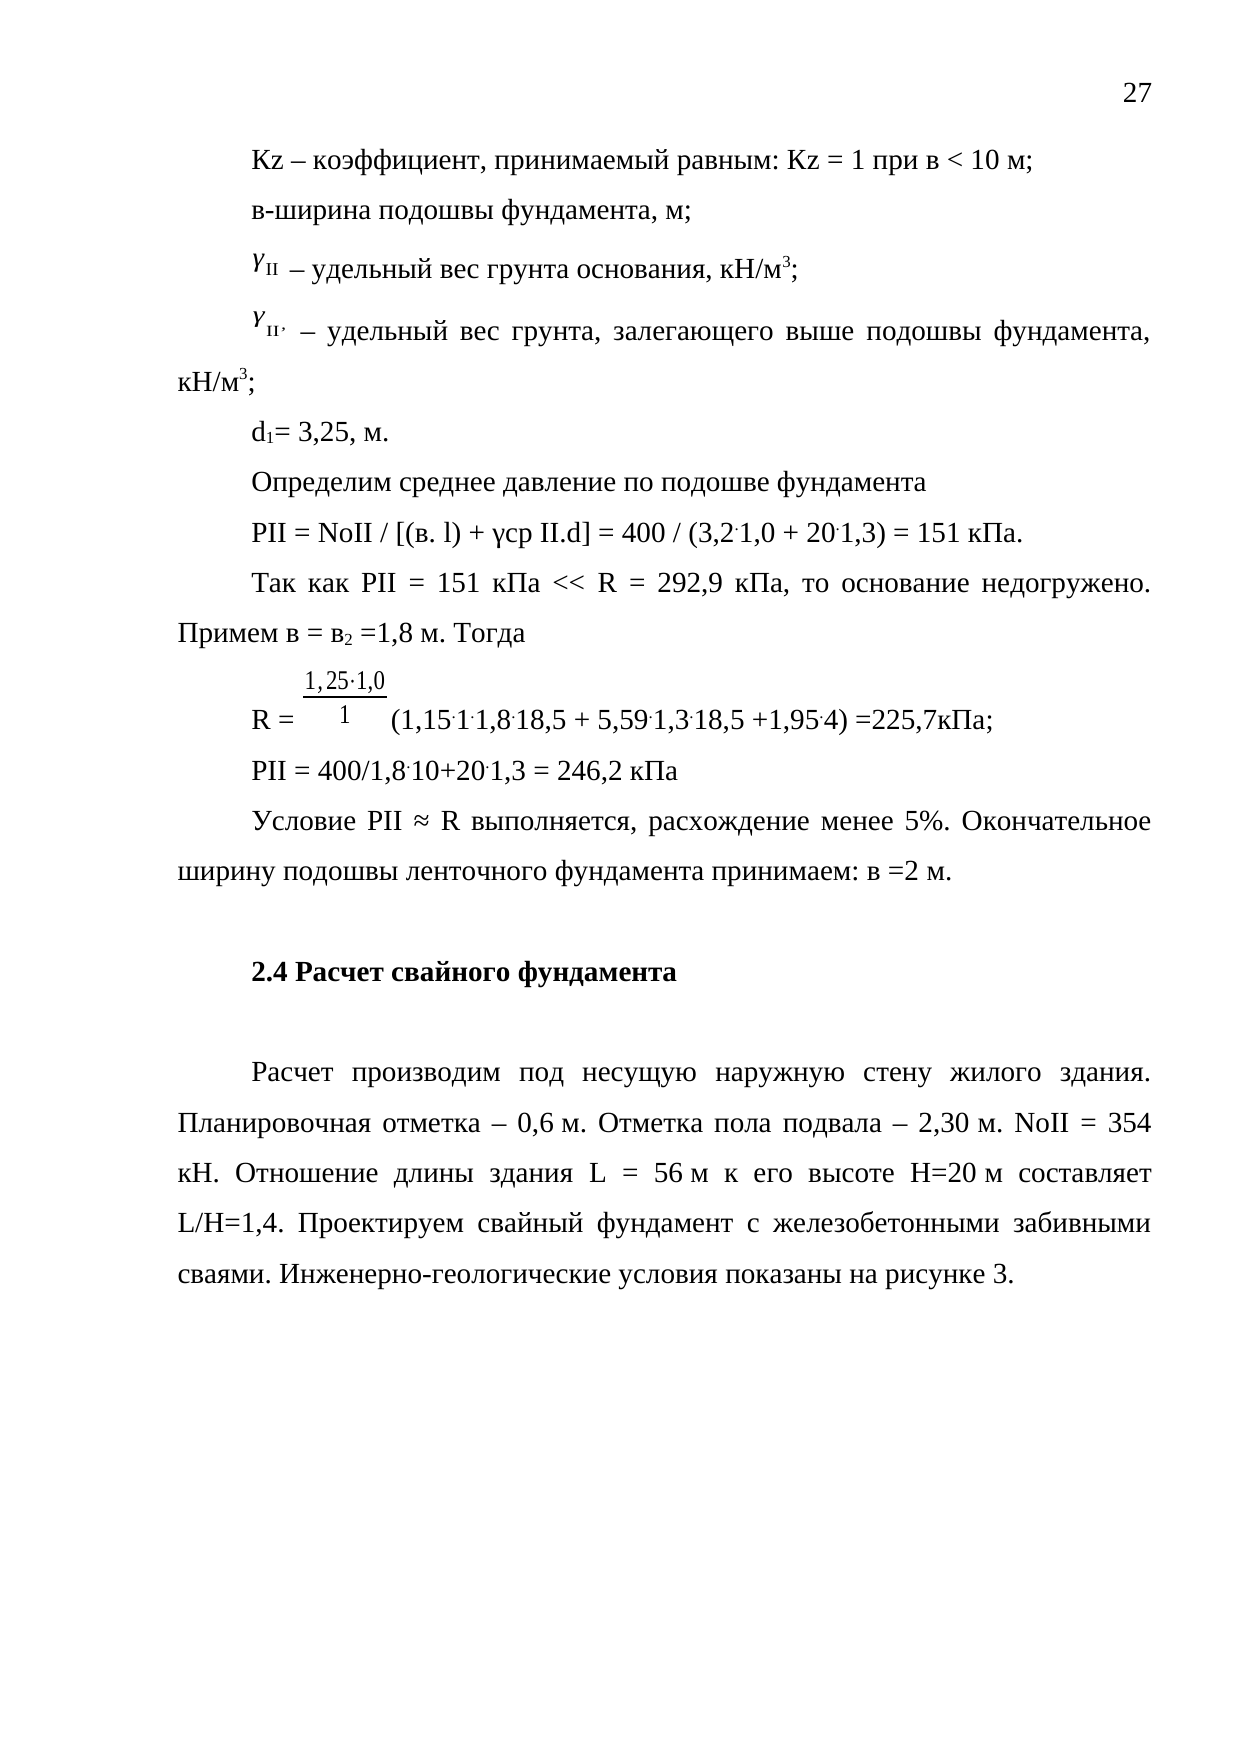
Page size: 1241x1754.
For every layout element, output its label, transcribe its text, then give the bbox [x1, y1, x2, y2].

text Кz – коэффициент, принимаемый равным: Кz = 1 при в < 10 м; [177, 142, 1152, 176]
text РΙΙ = 400/1,8.10+20.1,3 = 246,2 кПа [177, 753, 1152, 786]
text в-ширина подошвы фундамента, м; [177, 192, 1152, 226]
text – удельный вес грунта, залегающего выше подошвы фундамента, кН/м3; [177, 302, 1152, 397]
text Определим среднее давление по подошве фундамента [177, 464, 1152, 498]
text R = (1,15.1.1,8.18,5 + 5,59.1,3.18,5 +1,95.4) =225,7кПа; [177, 666, 1152, 736]
text РΙΙ = NoΙΙ / [(в. l) + γср ΙΙ.d] = 400 / (3,2.1,0 + 20.1,3) = 151 кПа. [177, 515, 1152, 548]
text Так как РΙΙ = 151 кПа << R = 292,9 кПа, то основание недогружено. Примем в = в2 =1,8 м. Тогда [177, 565, 1152, 649]
text d1= 3,25, м. [177, 414, 1152, 448]
text Условие РΙΙ ≈ R выполняется, расхождение менее 5%. Окончательное ширину подошвы ленточного фундамента принимаем: в =2 м. [177, 803, 1152, 887]
text 2.4 Расчет свайного фундамента [177, 954, 1152, 987]
text – удельный вес грунта основания, кН/м3; [177, 243, 1152, 285]
text Расчет производим под несущую наружную стену жилого здания. Планировочная отметка – 0,6 м. Отметка пола подвала – 2,30 м. NoΙΙ = 354 кН. Отношение длины здания L = 56 м к его высоте Н=20 м составляет L/H=1,4. Проектируем свайный фундамент с железобетонными забивными сваями. Инженерно-геологические условия показаны на рисунке 3. [177, 1054, 1152, 1289]
